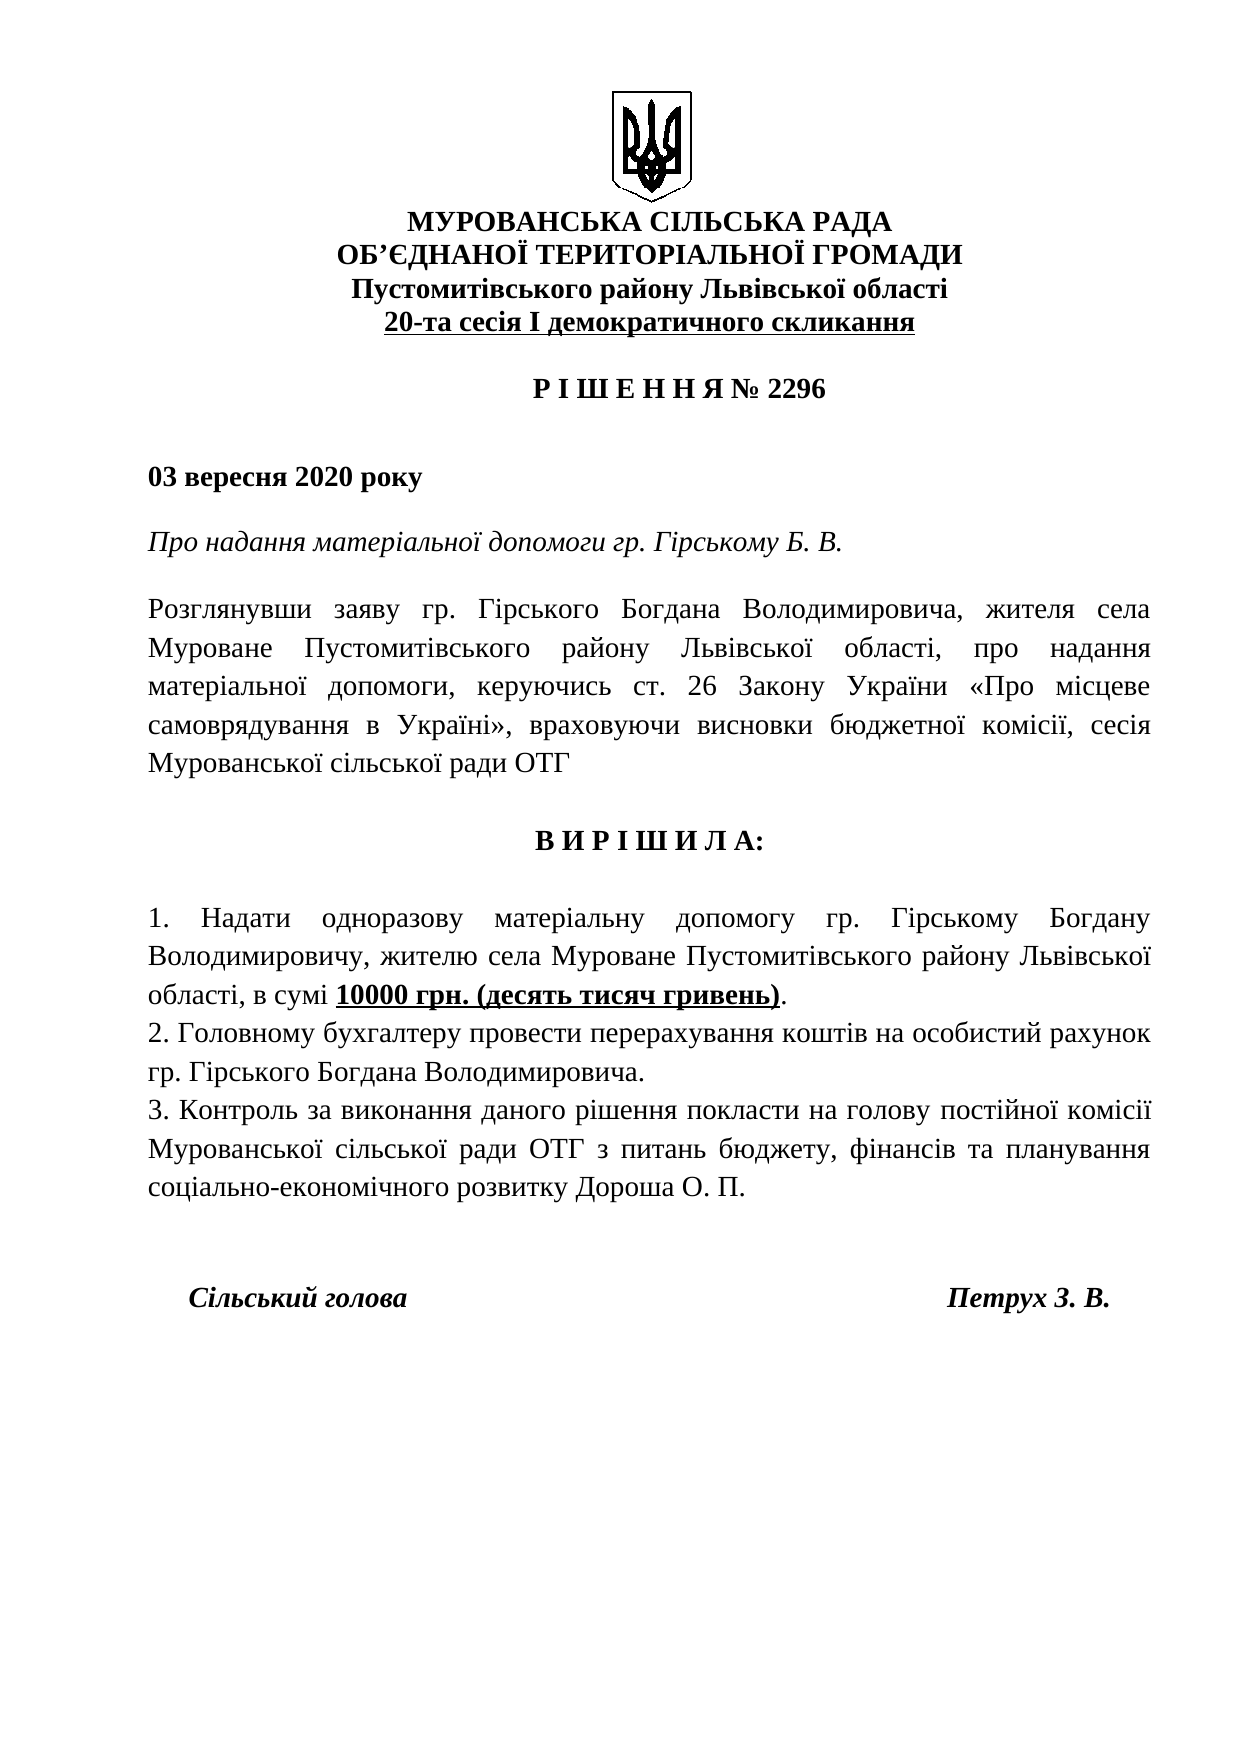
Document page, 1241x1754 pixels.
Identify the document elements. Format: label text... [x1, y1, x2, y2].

text 1. Надати одноразову матеріальну допомогу гр. Гірському Богдану Володимировичу, жителю села Муроване Пустомитівського району Львівської області, в сумі 10000 грн. (десять тисяч гривень). [148, 900, 1152, 1010]
text 3. Контроль за виконання даного рішення покласти на голову постійної комісії Мурованської сільської ради ОТГ з питань бюджету, фінансів та планування соціально-економічного розвитку Дороша О. П. [148, 1092, 1152, 1203]
text Про надання матеріальної допомоги гр. Гірському Б. В. [148, 524, 1152, 558]
text Сільський голова Петрух З. В. [148, 1280, 1152, 1314]
text 03 вересня 2020 року [148, 459, 1152, 493]
text МУРОВАНСЬКА СІЛЬСЬКА РАДА [148, 88, 1152, 237]
text Пустомитівського району Львівської області [148, 271, 1152, 304]
text 20-та сесія І демократичного скликання [148, 304, 1152, 338]
text Р І Ш Е Н Н Я № 2296 [148, 372, 1211, 405]
text Розглянувши заяву гр. Гірського Богдана Володимировича, жителя села Муроване Пустомитівського району Львівської області, про надання матеріальної допомоги, керуючись ст. 26 Закону України «Про місцеве самоврядування в Україні», враховуючи висновки бюджетної комісії, сесія Мурованської сільської ради ОТГ [148, 591, 1152, 779]
text В И Р І Ш И Л А: [148, 823, 1152, 856]
text 2. Головному бухгалтеру провести перерахування коштів на особистий рахунок гр. Гірського Богдана Володимировича. [148, 1015, 1152, 1087]
text ОБ’ЄДНАНОЇ ТЕРИТОРІАЛЬНОЇ ГРОМАДИ [148, 237, 1152, 271]
picture [608, 91, 697, 204]
